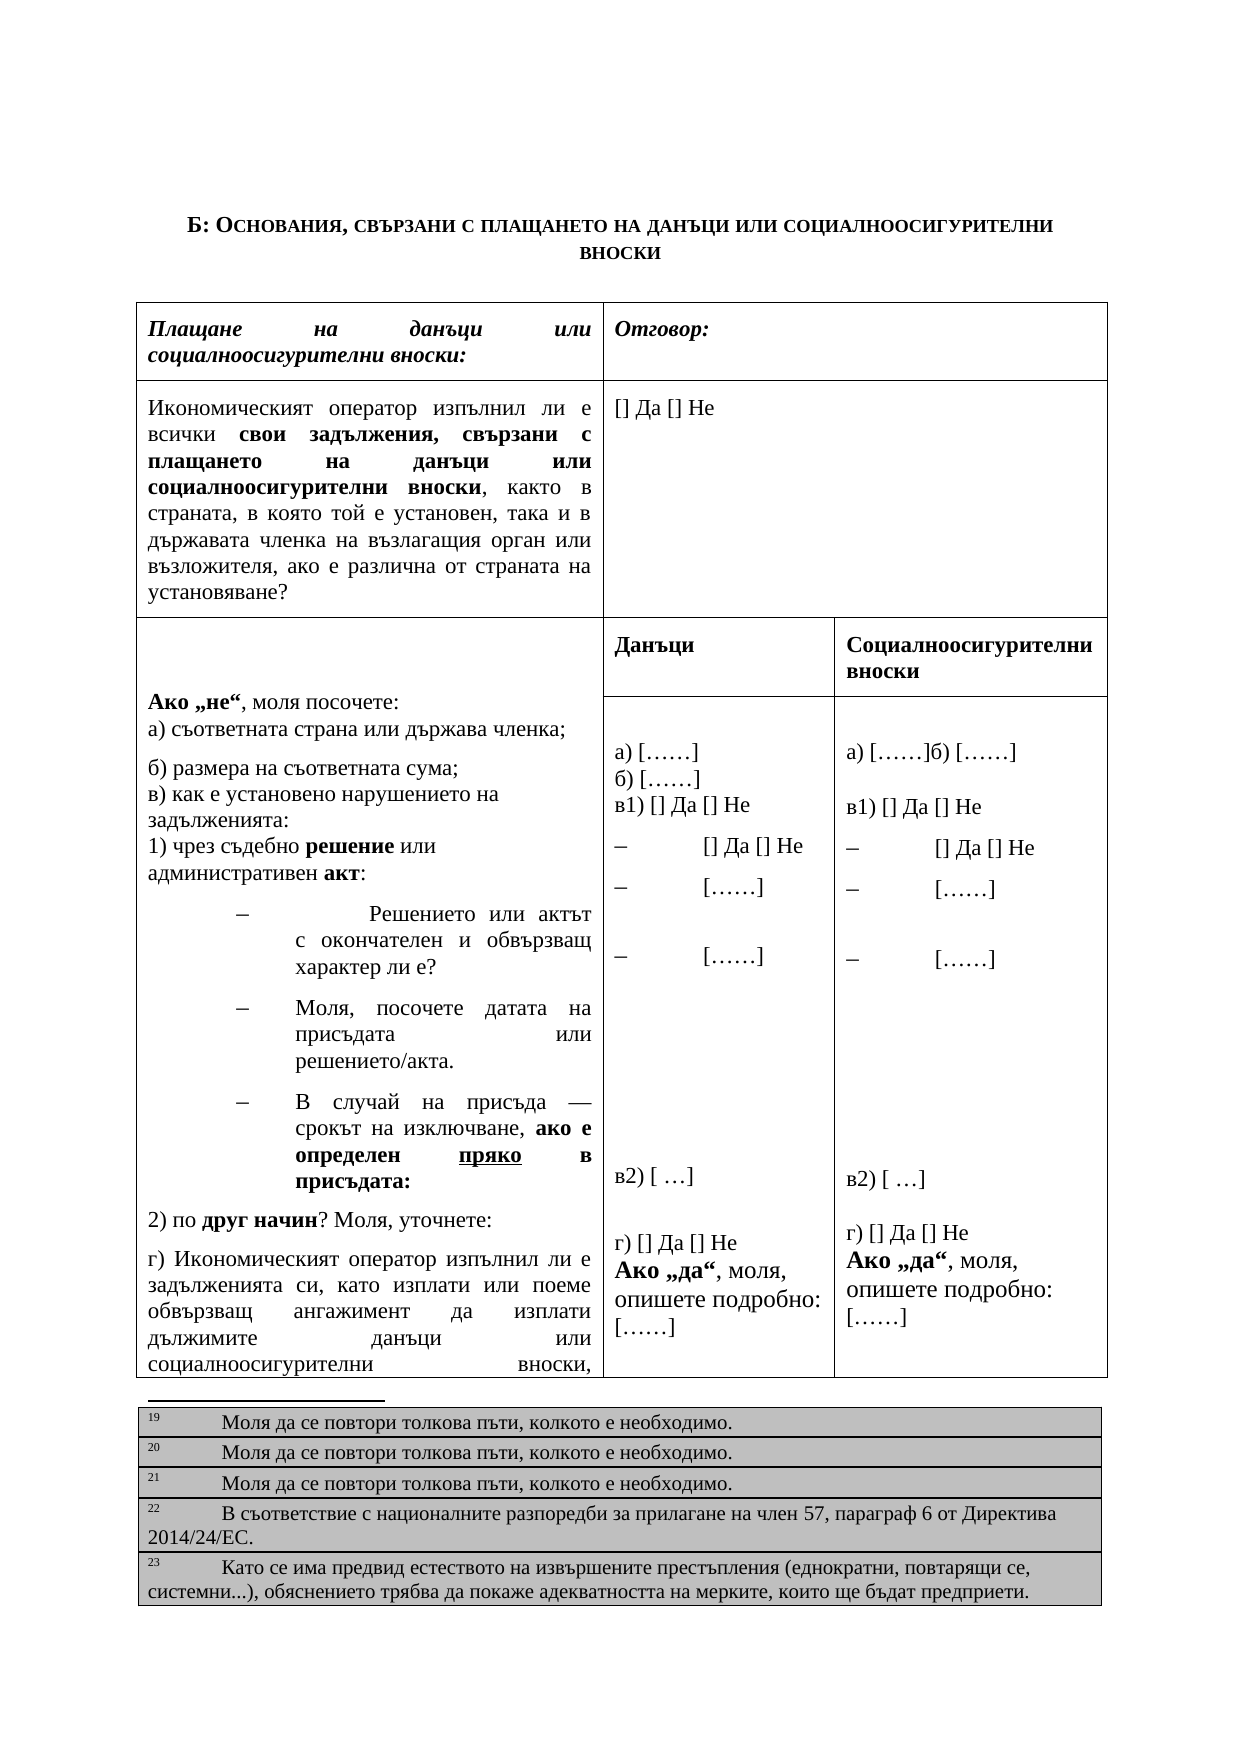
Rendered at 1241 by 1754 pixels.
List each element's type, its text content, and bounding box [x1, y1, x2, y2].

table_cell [835, 697, 1107, 1377]
table_cell [] Да [] Не [604, 381, 1107, 617]
table_cell Данъци [604, 618, 834, 696]
table_cell Ако „не“, моля посочете: а) съответната страна или държава членка; б) размера на съответната сума; в) как е установено нарушението на задълженията: 1) чрез съдебно решение или административен акт: Решението или актът с окончателен и обвързващ характер ли е? Моля, посочете датата на присъдата или решението/акта. В случай на присъда — срокът на изключване, ако е определен пряко в присъдата: 2) по друг начин? Моля, уточнете: г) Икономическият оператор изпълнил ли е задълженията си, като изплати или поеме обвързващ ангажимент да изплати дължимите данъци или социалноосигурителни вноски, включително, когато е приложимо, всички начислени лихви или глоби? [137, 618, 603, 1377]
table_cell Социалноосигурителни вноски [835, 618, 1107, 696]
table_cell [604, 697, 834, 1377]
text Б: Основания, свързани с плащането на данъци или социалноосигурителни вноски [148, 211, 1093, 264]
table_header Отговор: [604, 303, 1107, 380]
table_header Плащане на данъци или социалноосигурителни вноски: [137, 303, 603, 380]
table_cell Икономическият оператор изпълнил ли е всички свои задължения, свързани с плащането на данъци или социалноосигурителни вноски, както в страната, в която той е установен, така и в държавата членка на възлагащия орган или възложителя, ако е различна от страната на установяване? [137, 381, 603, 617]
